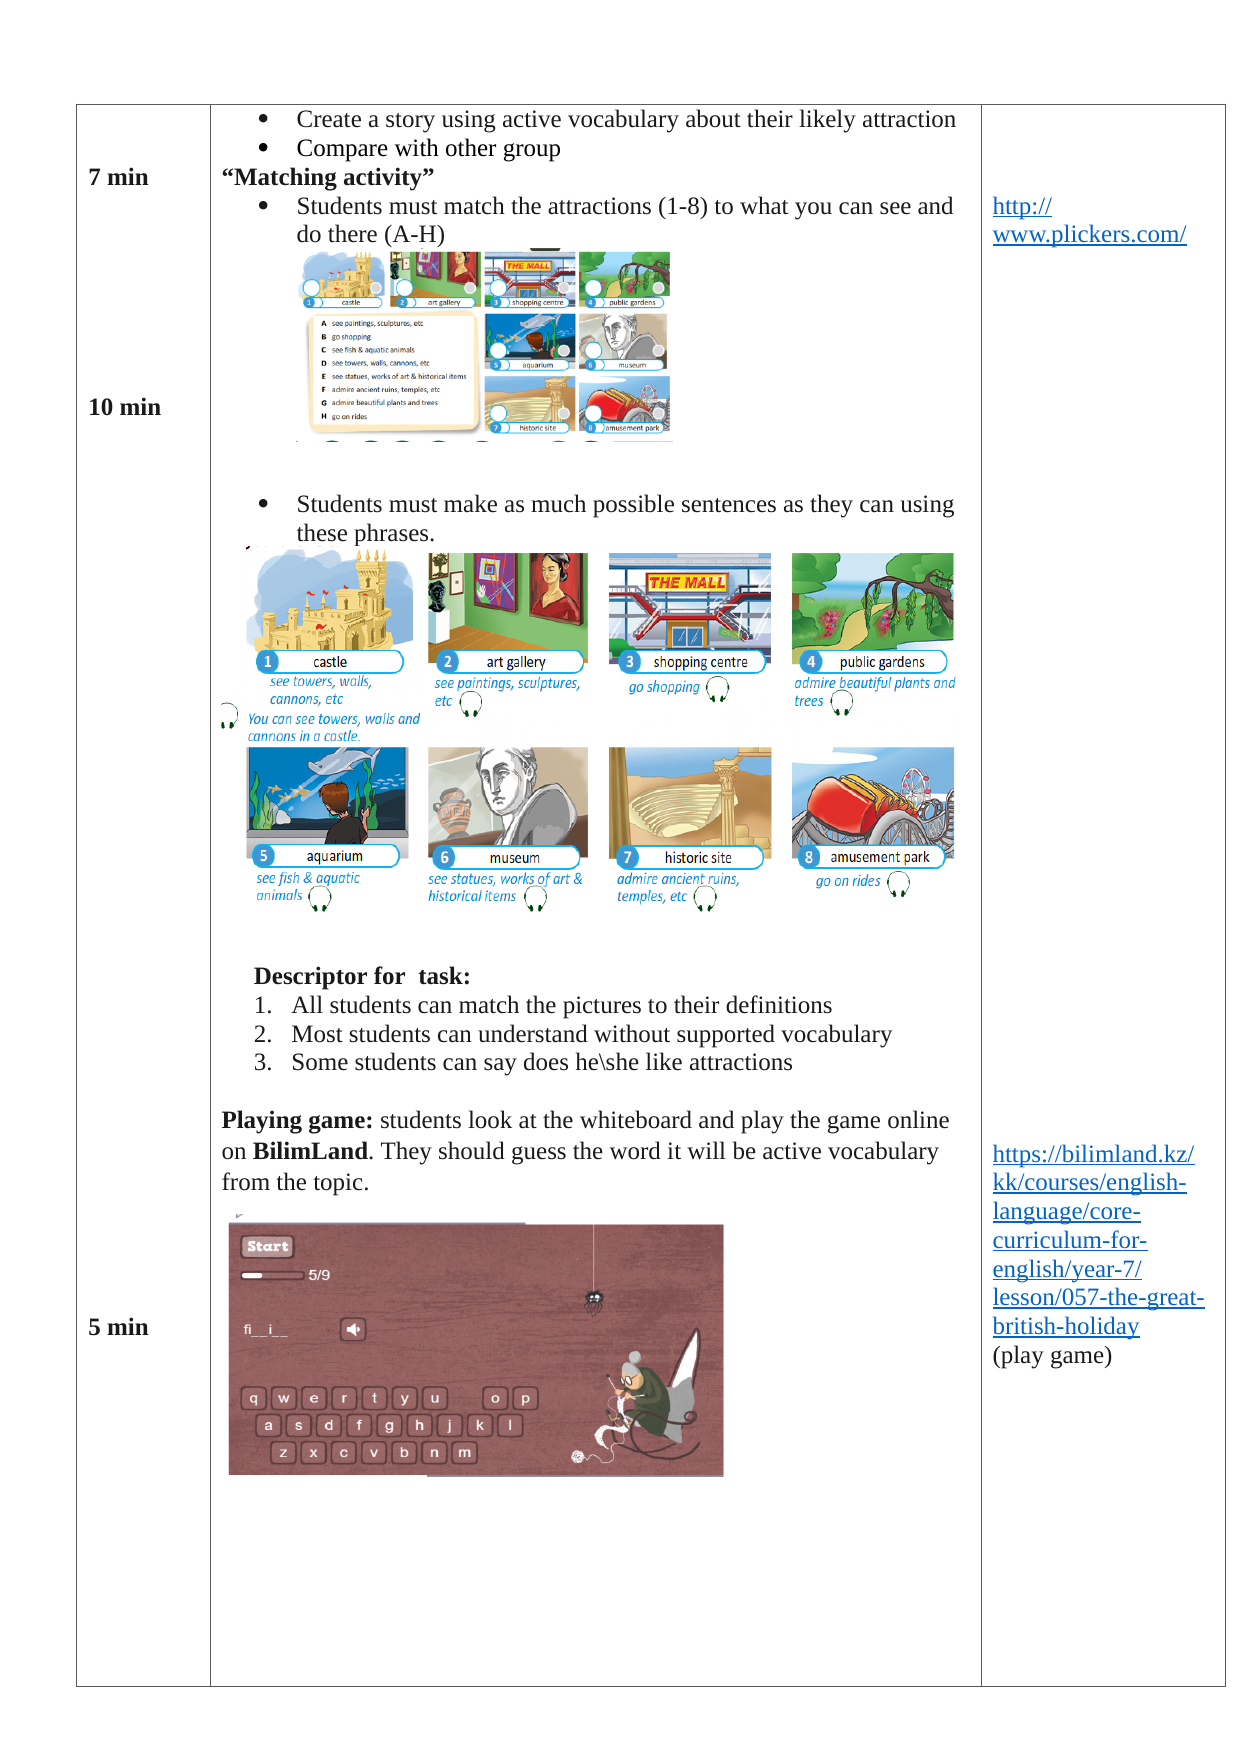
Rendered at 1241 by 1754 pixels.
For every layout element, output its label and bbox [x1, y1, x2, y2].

picture [221, 546, 970, 943]
picture [221, 1214, 733, 1479]
table_cell [982, 105, 1225, 1686]
table_cell [211, 105, 981, 1686]
picture [296, 248, 673, 442]
table_cell [77, 105, 210, 1686]
